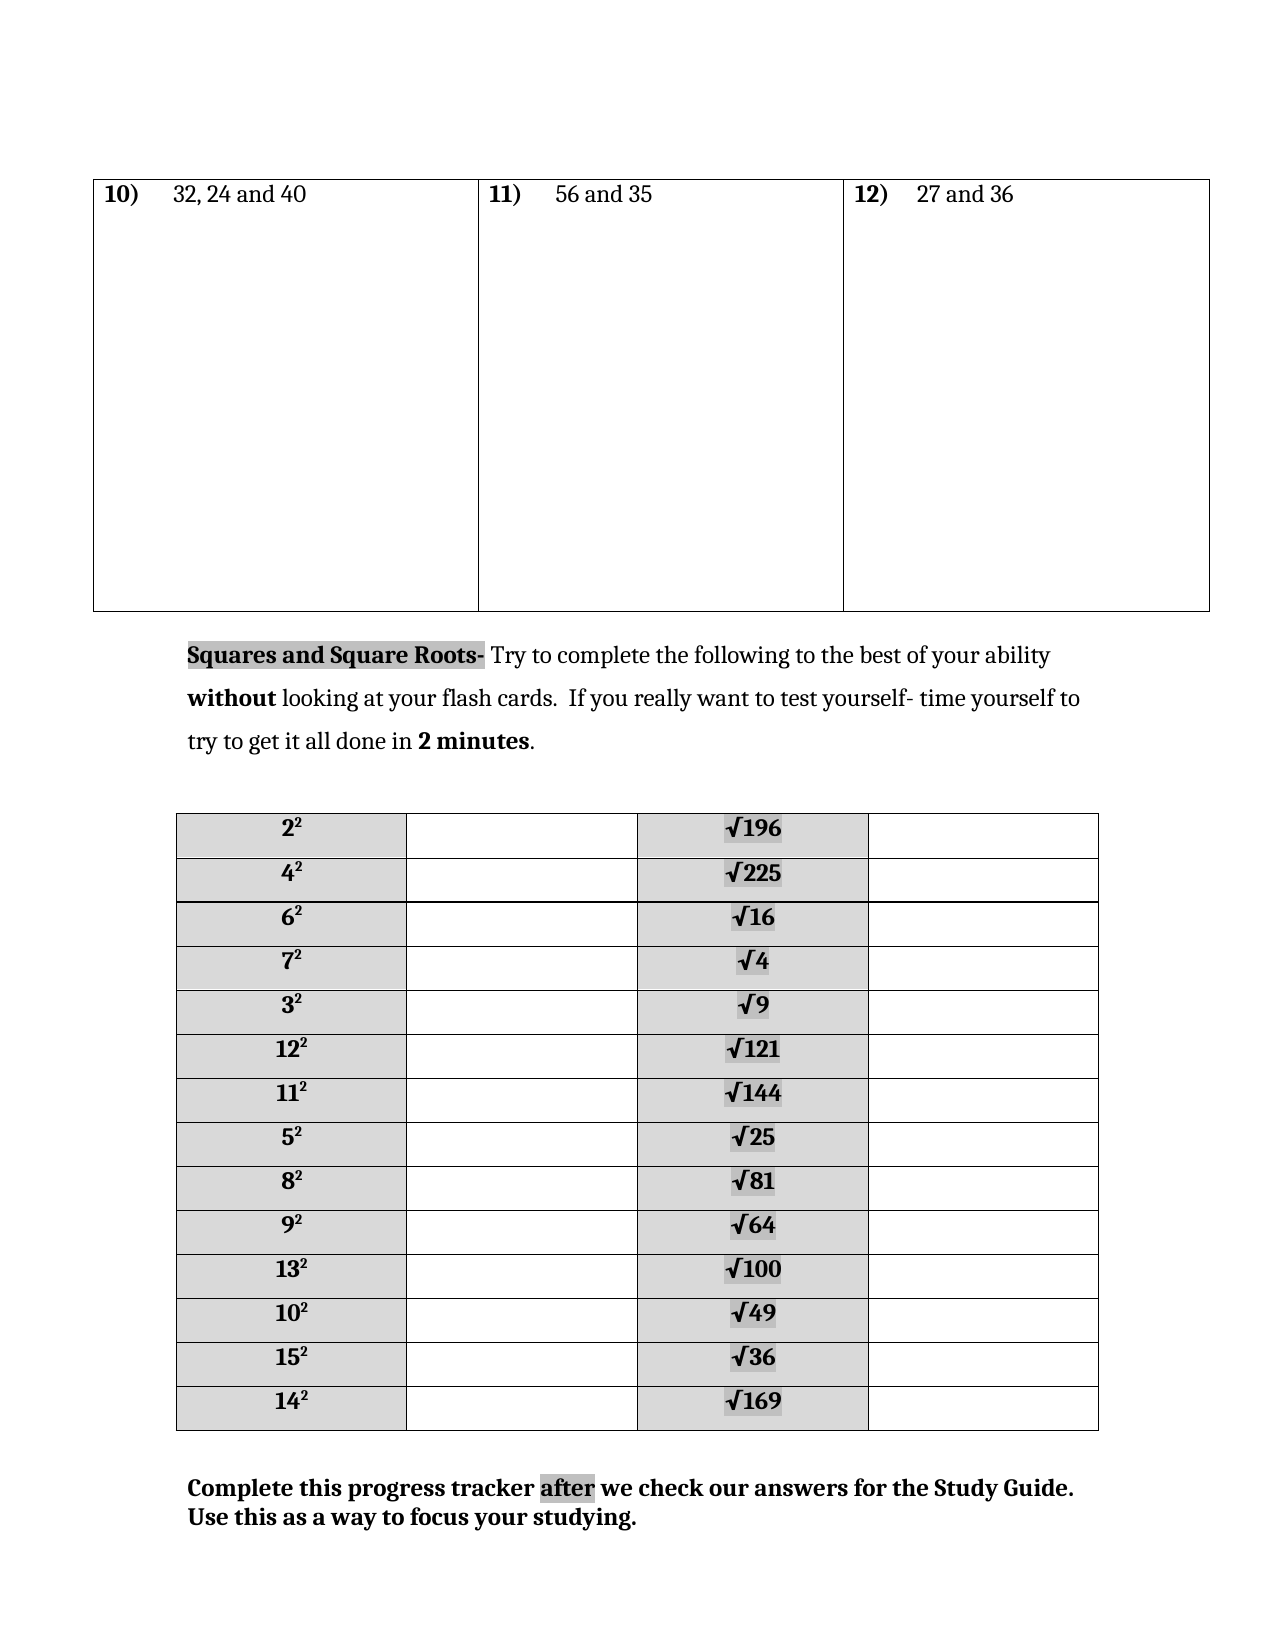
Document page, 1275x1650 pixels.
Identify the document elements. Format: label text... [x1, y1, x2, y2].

table_header 22 [177, 814, 406, 857]
table_cell √121 [638, 1035, 868, 1078]
table_cell 102 [177, 1299, 406, 1342]
table_cell 42 [177, 859, 406, 901]
table_cell [407, 1255, 637, 1298]
table_cell √100 [638, 1255, 868, 1298]
table_cell [869, 947, 1098, 989]
table_cell √144 [638, 1079, 868, 1122]
table_cell [869, 1343, 1098, 1386]
table_header √196 [638, 814, 868, 857]
table_cell [407, 1211, 637, 1254]
table_cell [869, 1299, 1098, 1342]
table_cell [407, 1299, 637, 1342]
table_cell √225 [638, 859, 868, 901]
table_cell [869, 903, 1098, 946]
table_cell [869, 859, 1098, 901]
table_header [869, 814, 1098, 857]
table_cell 62 [177, 903, 406, 946]
table_header 12) 27 and 36 [844, 180, 1209, 611]
table_cell √49 [638, 1299, 868, 1342]
table_cell [869, 1255, 1098, 1298]
table_cell √64 [638, 1211, 868, 1254]
table_cell 82 [177, 1167, 406, 1210]
table_cell √169 [638, 1387, 868, 1430]
table_cell √81 [638, 1167, 868, 1210]
table_cell √9 [638, 991, 868, 1034]
table_cell 122 [177, 1035, 406, 1078]
table_cell [869, 1211, 1098, 1254]
table_cell √16 [638, 903, 868, 946]
text Squares and Square Roots- Try to complete the following to the best of your ability without looking at your flash cards. If you really want to test yourself- time yourself to try to get it all done in 2 minutes. [187, 641, 1087, 756]
table_cell √36 [638, 1343, 868, 1386]
table_cell 92 [177, 1211, 406, 1254]
table_cell [407, 1079, 637, 1122]
text Complete this progress tracker after we check our answers for the Study Guide. Use this as a way to focus your studying. [187, 1474, 1087, 1532]
table_header 11) 56 and 35 [479, 180, 843, 611]
table_cell 72 [177, 947, 406, 989]
table_cell [407, 1167, 637, 1210]
table_header 10) 32, 24 and 40 [94, 180, 478, 611]
table_cell 152 [177, 1343, 406, 1386]
table_cell [869, 1387, 1098, 1430]
table_cell [407, 991, 637, 1034]
table_cell [407, 1343, 637, 1386]
table_cell 132 [177, 1255, 406, 1298]
table_cell 32 [177, 991, 406, 1034]
table_cell [407, 947, 637, 989]
table_cell [869, 1167, 1098, 1210]
table_cell [869, 991, 1098, 1034]
table_cell 52 [177, 1123, 406, 1166]
table_cell √25 [638, 1123, 868, 1166]
table_cell [869, 1035, 1098, 1078]
table_cell [407, 1035, 637, 1078]
table_cell [407, 1387, 637, 1430]
table_header [407, 814, 637, 857]
table_cell [869, 1123, 1098, 1166]
table_cell [407, 1123, 637, 1166]
table_cell [869, 1079, 1098, 1122]
table_cell √4 [638, 947, 868, 989]
table_cell [407, 859, 637, 901]
table_cell 142 [177, 1387, 406, 1430]
table_cell [407, 903, 637, 946]
table_cell 112 [177, 1079, 406, 1122]
